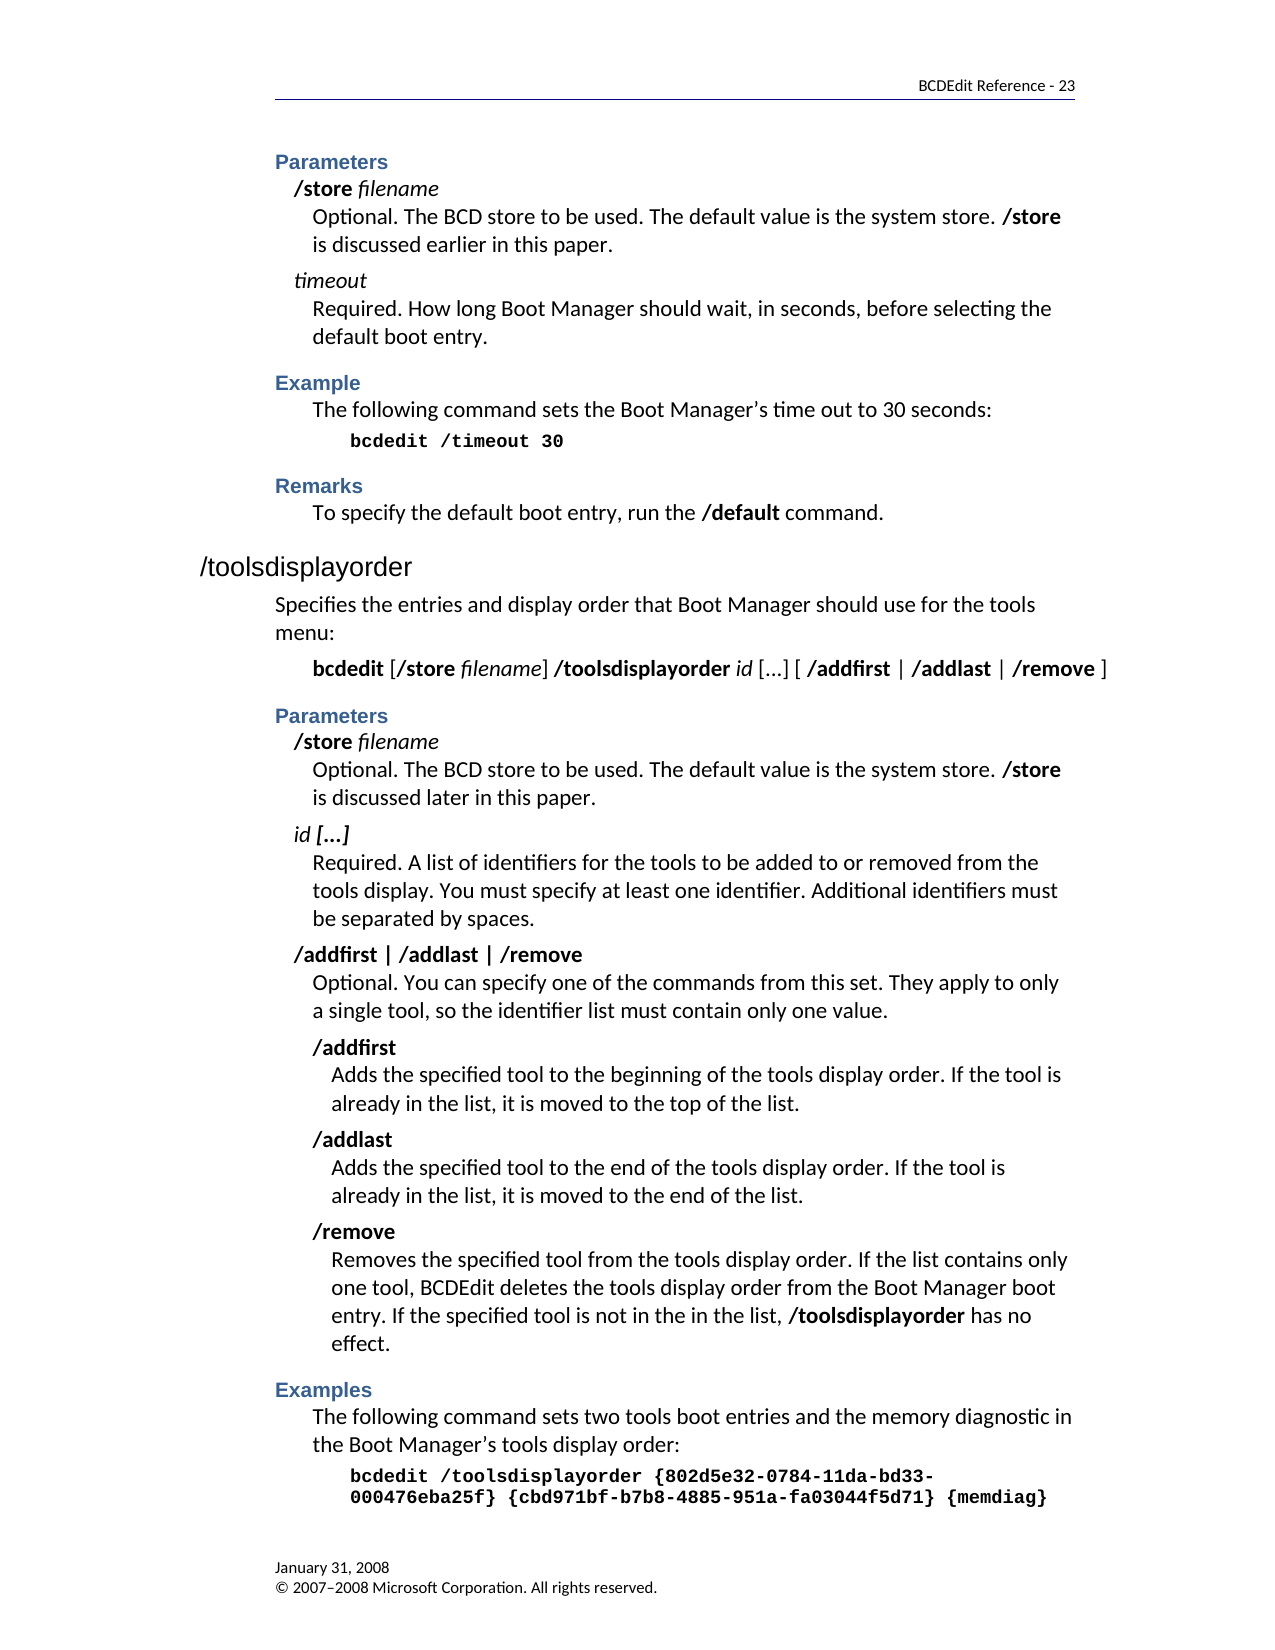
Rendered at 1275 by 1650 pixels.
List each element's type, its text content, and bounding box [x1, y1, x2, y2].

text To specify the default boot entry, run the /default command. [312, 498, 1075, 526]
subtitle /toolsdisplayorder [200, 551, 1075, 582]
text /store filename [294, 727, 1075, 755]
subtitle Examples [275, 1378, 1075, 1402]
text /addfirst | /addlast | /remove [294, 940, 1075, 968]
text bcdedit /toolsdisplayorder {802d5e32-0784-11da-bd33-000476eba25f} {cbd971bf-b7b8-4885-951a-fa03044f5d71} {memdiag} [350, 1467, 1075, 1509]
subtitle Parameters [275, 150, 1075, 174]
text Adds the specified tool to the end of the tools display order. If the tool is already in the list, it is moved to the end of the list. [331, 1153, 1075, 1209]
subtitle Example [275, 371, 1075, 395]
subtitle Parameters [275, 703, 1075, 727]
text Removes the specified tool from the tools display order. If the list contains only one tool, BCDEdit deletes the tools display order from the Boot Manager boot entry. If the specified tool is not in the in the list, /toolsdisplayorder has no effect. [331, 1245, 1075, 1357]
text Specifies the entries and display order that Boot Manager should use for the tools menu: [275, 590, 1075, 646]
subtitle Remarks [275, 474, 1075, 498]
text Optional. You can specify one of the commands from this set. They apply to only a single tool, so the identifier list must contain only one value. [312, 968, 1075, 1024]
text The following command sets the Boot Manager’s time out to 30 seconds: [312, 395, 1075, 423]
text id [...] [294, 820, 1075, 848]
text timeout [294, 266, 1075, 294]
text Adds the specified tool to the beginning of the tools display order. If the tool is already in the list, it is moved to the top of the list. [331, 1061, 1075, 1117]
text bcdedit [/store filename] /toolsdisplayorder id [...] [ /addfirst | /addlast | /remove ] [312, 654, 1150, 683]
text The following command sets two tools boot entries and the memory diagnostic in the Boot Manager’s tools display order: [312, 1402, 1075, 1458]
text bcdedit /timeout 30 [350, 432, 1075, 453]
text /addlast [312, 1125, 1075, 1153]
text Required. A list of identifiers for the tools to be added to or removed from the tools display. You must specify at least one identifier. Additional identifiers must be separated by spaces. [312, 848, 1075, 932]
text /remove [312, 1217, 1075, 1245]
text Optional. The BCD store to be used. The default value is the system store. /store is discussed later in this paper. [312, 755, 1075, 811]
text /store filename [294, 174, 1075, 202]
text Optional. The BCD store to be used. The default value is the system store. /store is discussed earlier in this paper. [312, 202, 1075, 258]
text Required. How long Boot Manager should wait, in seconds, before selecting the default boot entry. [312, 294, 1075, 350]
text /addfirst [312, 1033, 1075, 1061]
